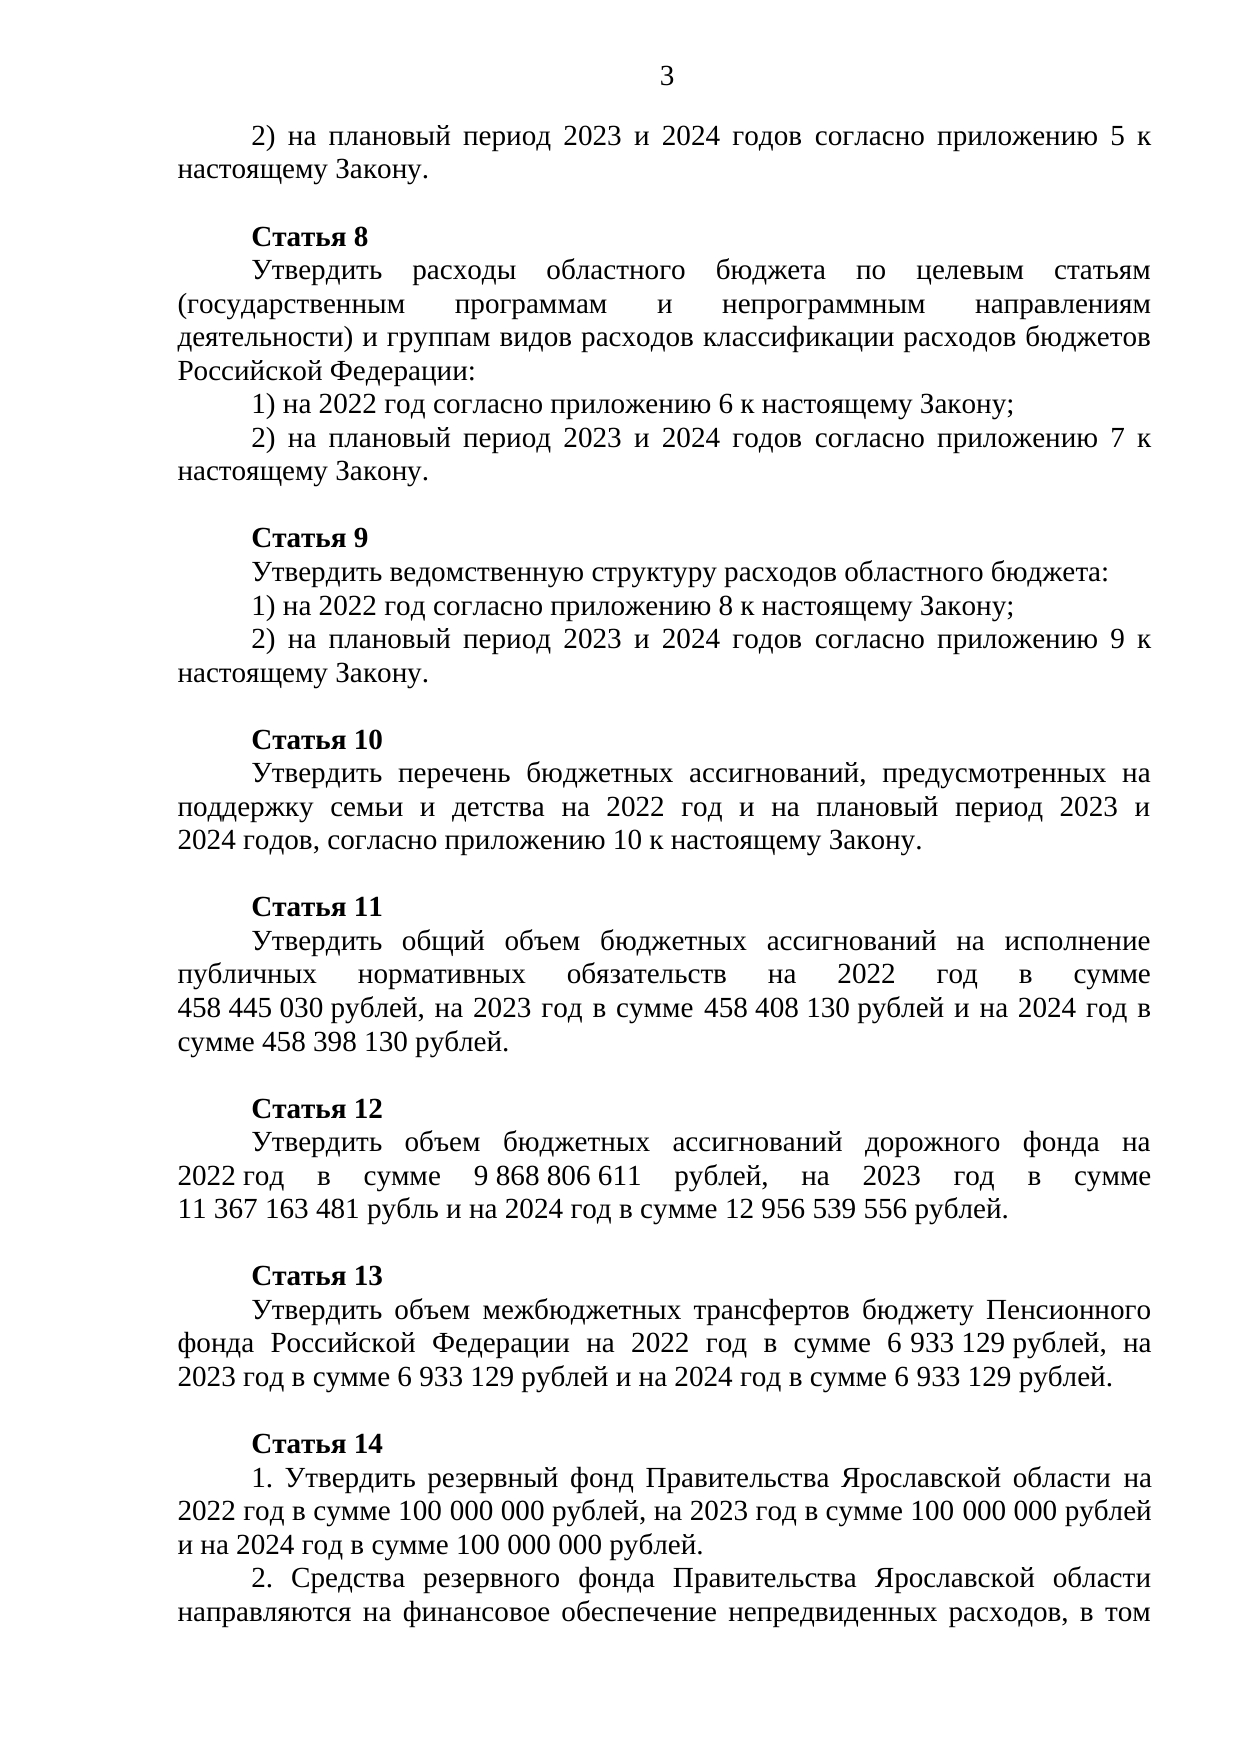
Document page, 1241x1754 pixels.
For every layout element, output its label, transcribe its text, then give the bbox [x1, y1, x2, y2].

text Статья 12 [177, 1091, 1152, 1124]
text Утвердить объем бюджетных ассигнований дорожного фонда на 2022 год в сумме 9 868 806 611 рублей, на 2023 год в сумме 11 367 163 481 рубль и на 2024 год в сумме 12 956 539 556 рублей. [177, 1124, 1152, 1225]
text Статья 14 [177, 1426, 1152, 1460]
text Утвердить ведомственную структуру расходов областного бюджета: [177, 554, 1152, 588]
text 2) на плановый период 2023 и 2024 годов согласно приложению 5 к настоящему Закону. [177, 118, 1152, 185]
text 1) на 2022 год согласно приложению 8 к настоящему Закону; [177, 588, 1152, 621]
text Статья 9 [177, 521, 1152, 554]
text 2) на плановый период 2023 и 2024 годов согласно приложению 7 к настоящему Закону. [177, 420, 1152, 487]
text Статья 11 [177, 889, 1152, 923]
text 1. Утвердить резервный фонд Правительства Ярославской области на 2022 год в сумме 100 000 000 рублей, на 2023 год в сумме 100 000 000 рублей и на 2024 год в сумме 100 000 000 рублей. [177, 1460, 1152, 1560]
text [177, 1560, 1152, 1627]
text Статья 10 [177, 722, 1152, 755]
text Статья 8 [177, 219, 1152, 252]
text Утвердить расходы областного бюджета по целевым статьям (государственным программам и непрограммным направлениям деятельности) и группам видов расходов классификации расходов бюджетов Российской Федерации: [177, 252, 1152, 386]
title Утвердить объем межбюджетных трансфертов бюджету Пенсионного фонда Российской Федерации на 2022 год в сумме 6 933 129 рублей, на 2023 год в сумме 6 933 129 рублей и на 2024 год в сумме 6 933 129 рублей. [177, 1292, 1152, 1393]
text Утвердить перечень бюджетных ассигнований, предусмотренных на поддержку семьи и детства на 2022 год и на плановый период 2023 и 2024 годов, согласно приложению 10 к настоящему Закону. [177, 755, 1152, 856]
text 2) на плановый период 2023 и 2024 годов согласно приложению 9 к настоящему Закону. [177, 621, 1152, 688]
title Статья 13 [177, 1258, 1152, 1292]
text 1) на 2022 год согласно приложению 6 к настоящему Закону; [177, 386, 1152, 420]
text Утвердить общий объем бюджетных ассигнований на исполнение публичных нормативных обязательств на 2022 год в сумме 458 445 030 рублей, на 2023 год в сумме 458 408 130 рублей и на 2024 год в сумме 458 398 130 рублей. [177, 923, 1152, 1057]
